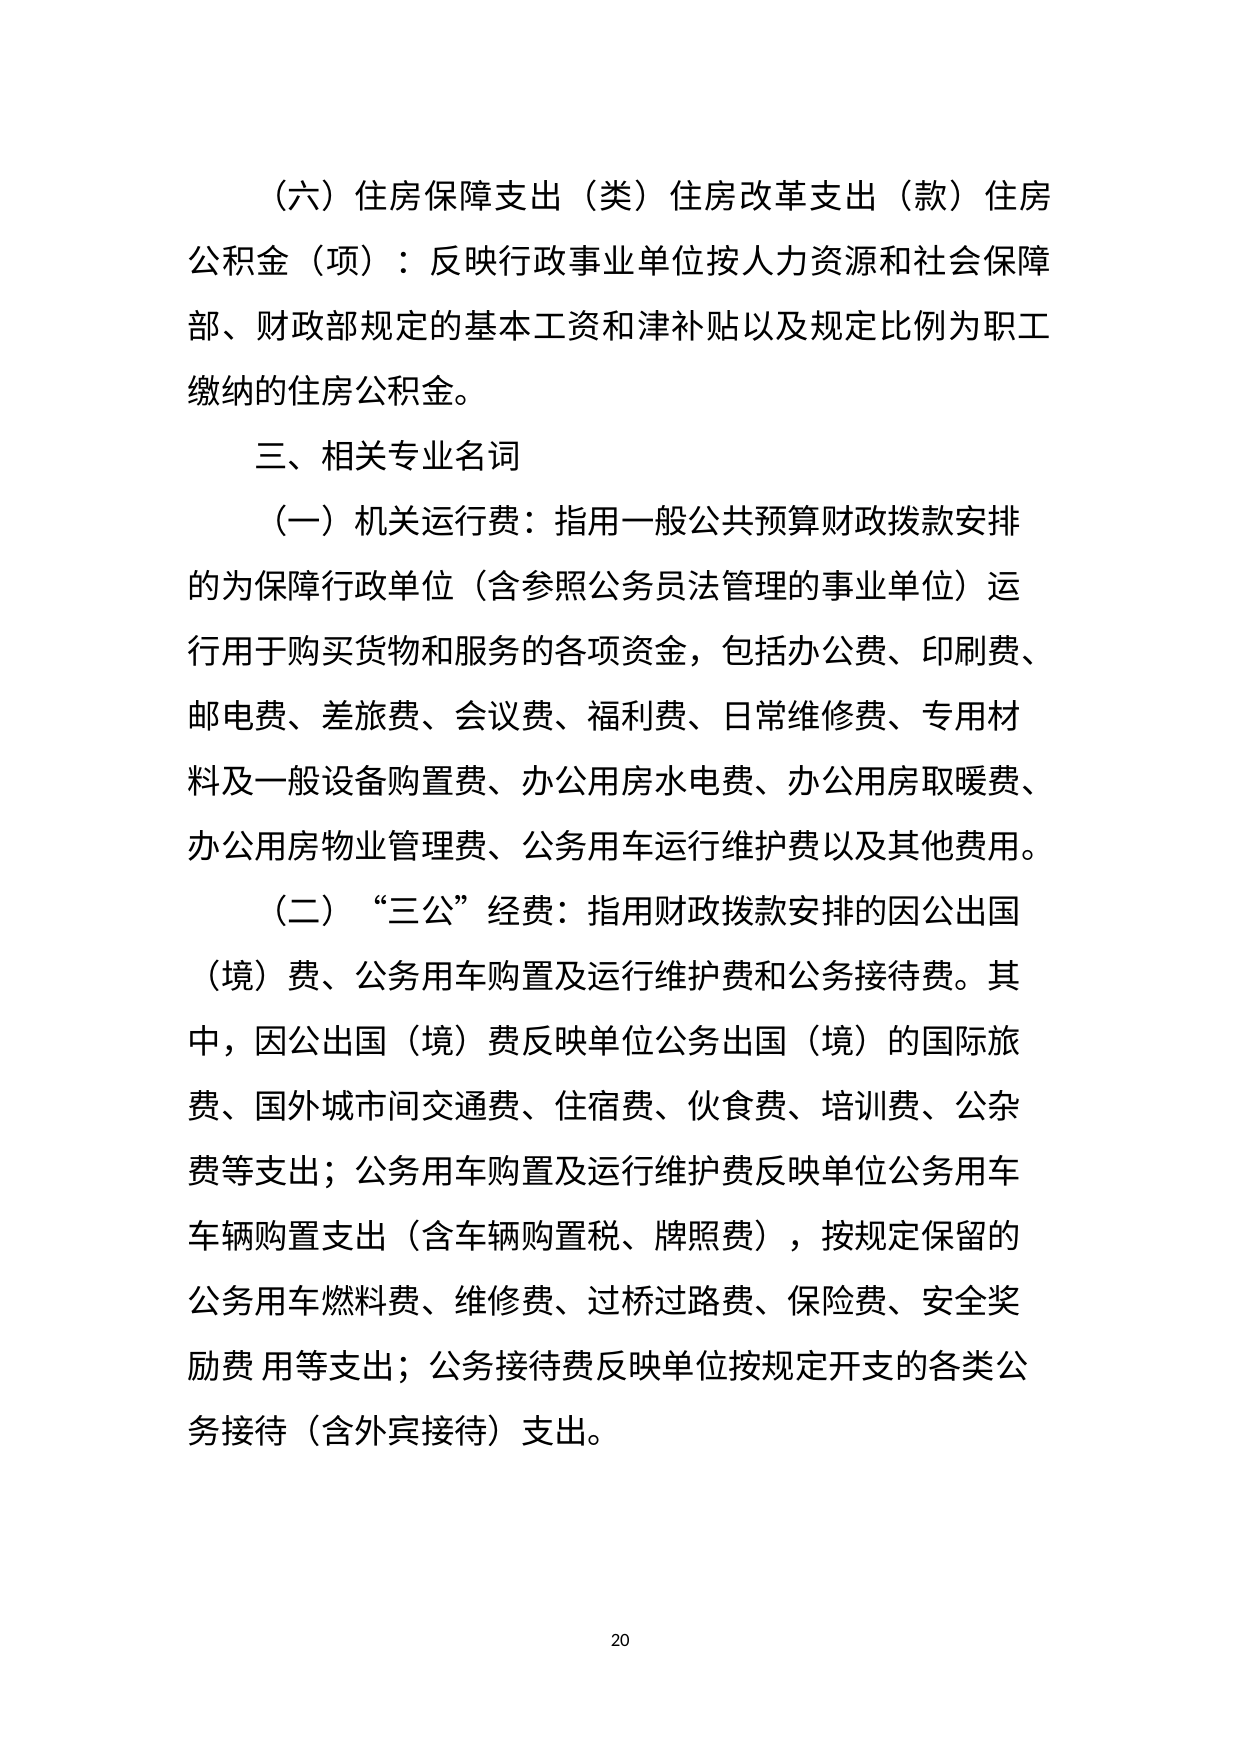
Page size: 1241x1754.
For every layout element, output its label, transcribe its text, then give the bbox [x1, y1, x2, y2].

list 住房保障支出（类）住房改革支出（款）住房公积金（项）：反映行政事业单位按人力资源和社会保障部、财政部规定的基本工资和津补贴以及规定比例为职工缴纳的住房公积金。 [187, 162, 1053, 422]
text （二）“三公”经费：指用财政拨款安排的因公出国（境）费、公务用车购置及运行维护费和公务接待费。其中，因公出国（境）费反映单位公务出国（境）的国际旅费、国外城市间交通费、住宿费、伙食费、培训费、公杂费等支出；公务用车购置及运行维护费反映单位公务用车车辆购置支出（含车辆购置税、牌照费），按规定保留的公务用车燃料费、维修费、过桥过路费、保险费、安全奖励费 用等支出；公务接待费反映单位按规定开支的各类公务接待（含外宾接待）支出。 [187, 877, 1053, 1462]
text 三、相关专业名词 [187, 422, 1053, 487]
text （一）机关运行费：指用一般公共预算财政拨款安排的为保障行政单位（含参照公务员法管理的事业单位）运行用于购买货物和服务的各项资金，包括办公费、印刷费、邮电费、差旅费、会议费、福利费、日常维修费、专用材料及一般设备购置费、办公用房水电费、办公用房取暖费、办公用房物业管理费、公务用车运行维护费以及其他费用。 [187, 487, 1053, 877]
